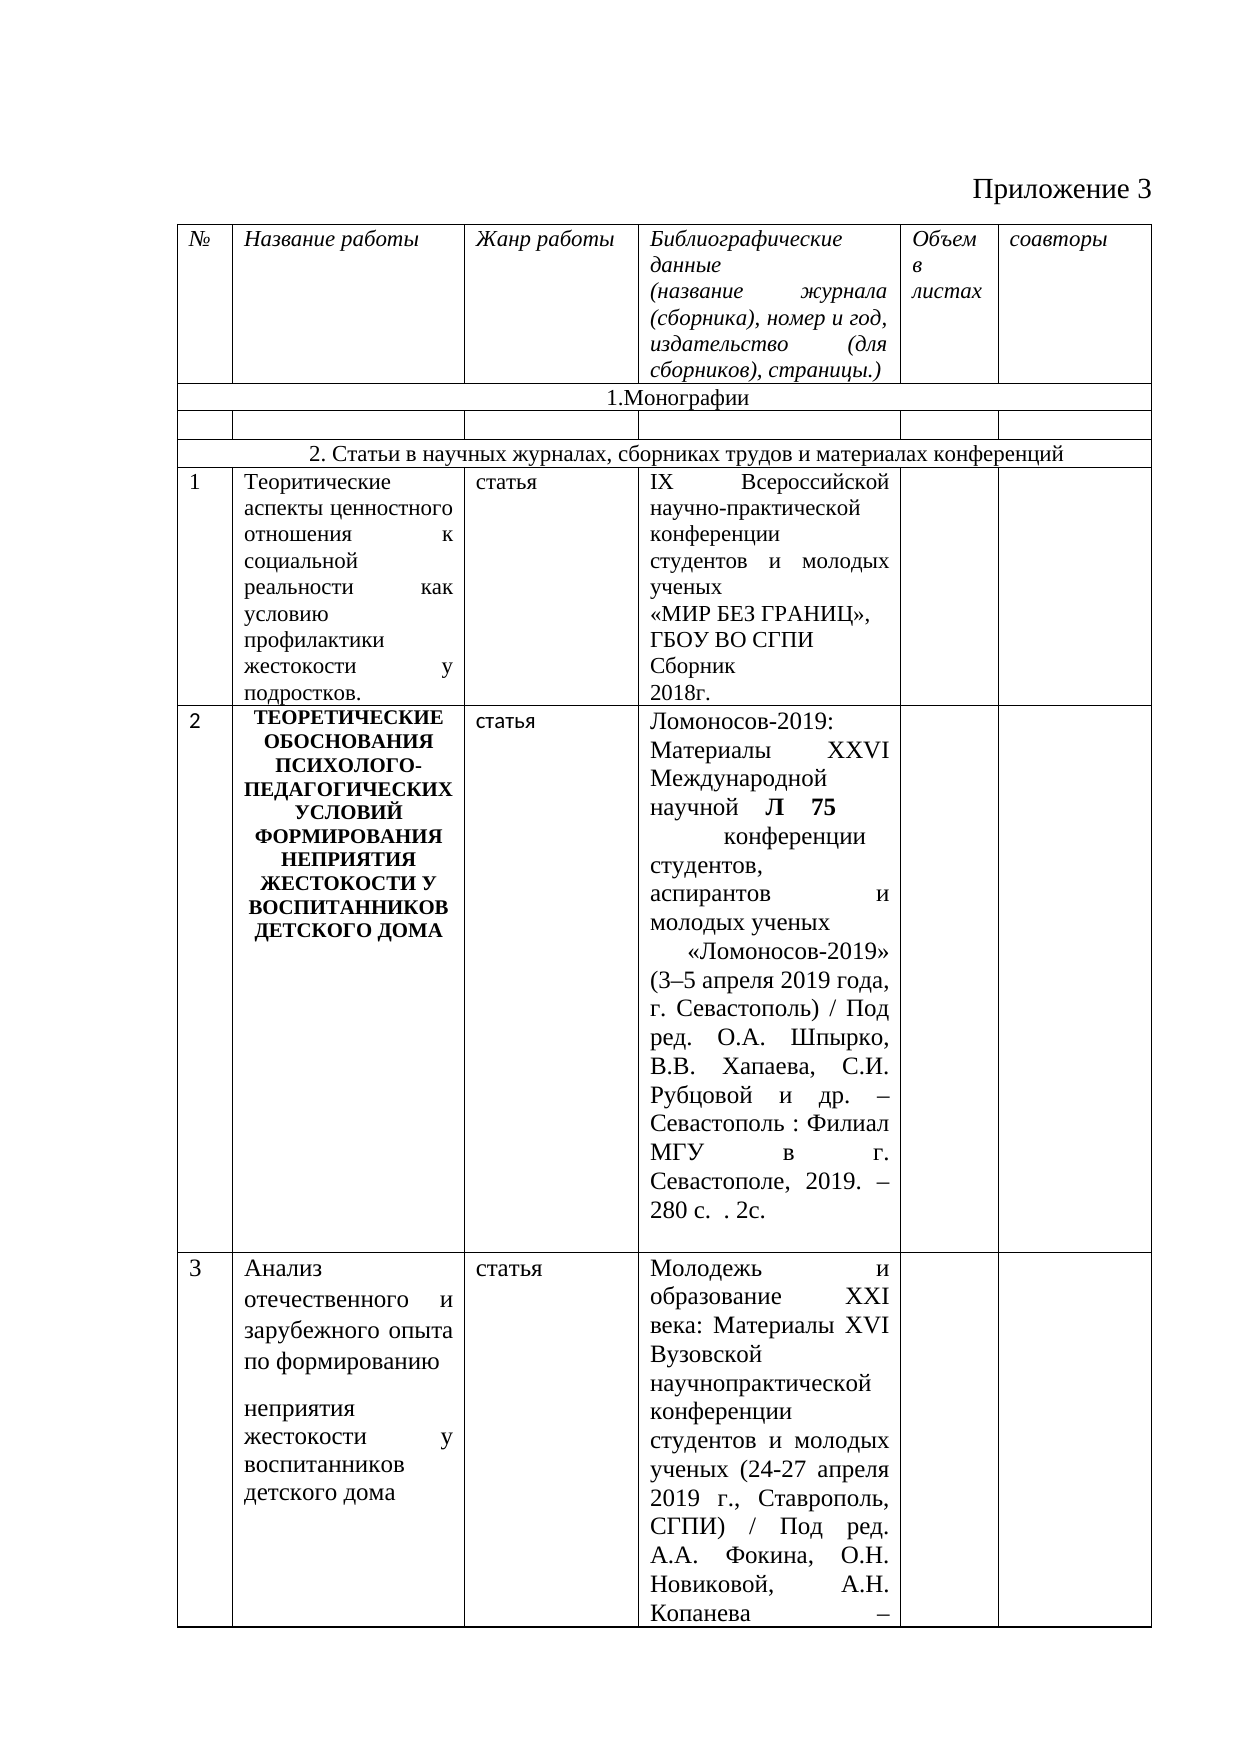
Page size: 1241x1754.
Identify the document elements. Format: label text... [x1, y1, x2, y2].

table_cell 2 [178, 706, 232, 1252]
table_header № [178, 225, 232, 383]
text Приложение 3 [177, 171, 1152, 204]
table_cell [233, 411, 464, 439]
table_cell Ломоносов-2019: Материалы XXVI Международной научной Л 75 конференции студентов, аспирантов и молодых ученых «Ломоносов-2019» (3–5 апреля 2019 года, г. Севастополь) / Под ред. О.А. Шпырко, В.В. Хапаева, С.И. Рубцовой и др. – Севастополь : Филиал МГУ в г. Севастополе, 2019. – 280 с. . 2с. [639, 706, 900, 1252]
table_cell [178, 411, 232, 439]
table_cell [999, 1253, 1151, 1626]
table_cell [465, 411, 638, 439]
table_cell 1 [178, 468, 232, 705]
table_cell 2. Статьи в научных журналах, сборниках трудов и материалах конференций [178, 440, 1151, 467]
table_header Объем в листах [901, 225, 998, 383]
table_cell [639, 1253, 900, 1626]
table_cell статья [465, 1253, 638, 1626]
table_header соавторы [999, 225, 1151, 383]
table_cell IX Всероссийской научно-практической конференции студентов и молодых ученых «МИР БЕЗ ГРАНИЦ», ГБОУ ВО СГПИ Сборник 2018г. [639, 468, 900, 705]
table_cell [901, 1253, 998, 1626]
table_cell Теоритические аспекты ценностного отношения к социальной реальности как условию профилактики жестокости у подростков. [233, 468, 464, 705]
table_header Жанр работы [465, 225, 638, 383]
table_cell 1.Монографии [178, 384, 1151, 410]
table_cell статья [465, 706, 638, 1252]
table_cell [999, 706, 1151, 1252]
table_cell 3 [178, 1253, 232, 1626]
table_cell [901, 468, 998, 705]
table_header Библиографические данные (название журнала (сборника), номер и год, издательство (для сборников), страницы.) [639, 225, 900, 383]
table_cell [233, 1253, 464, 1626]
table_cell [999, 411, 1151, 439]
table_cell статья [465, 468, 638, 705]
table_cell [639, 411, 900, 439]
table_cell [901, 706, 998, 1252]
table_cell [901, 411, 998, 439]
table_header Название работы [233, 225, 464, 383]
table_cell [999, 468, 1151, 705]
table_cell ТЕОРЕТИЧЕСКИЕ ОБОСНОВАНИЯ ПСИХОЛОГО-ПЕДАГОГИЧЕСКИХ УСЛОВИЙ ФОРМИРОВАНИЯ НЕПРИЯТИЯ ЖЕСТОКОСТИ У ВОСПИТАННИКОВ ДЕТСКОГО ДОМА [233, 706, 464, 1252]
